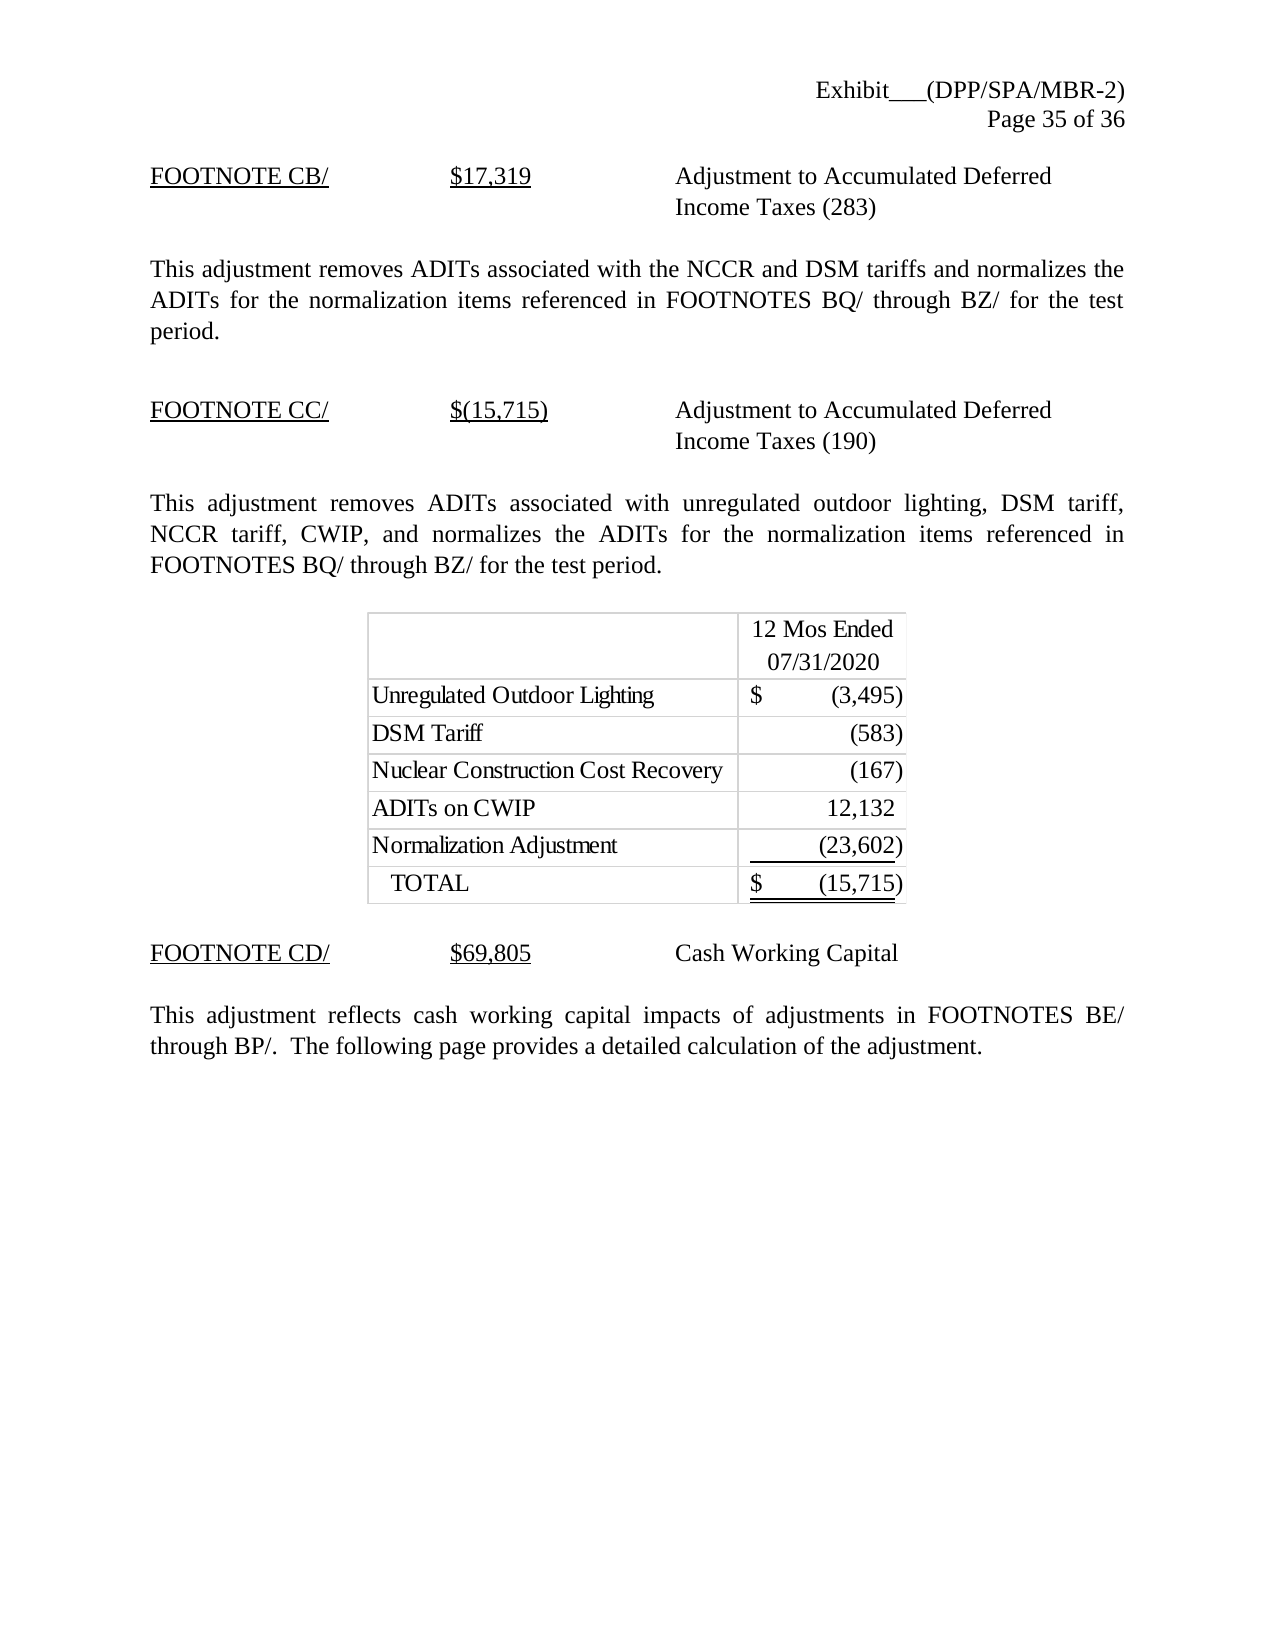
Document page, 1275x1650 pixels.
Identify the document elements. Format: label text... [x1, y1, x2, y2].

text FOOTNOTE CB/ $17,319 Adjustment to Accumulated Deferred [150, 161, 1125, 190]
text FOOTNOTE CC/ $(15,715) Adjustment to Accumulated Deferred [150, 395, 1125, 424]
text This adjustment reflects cash working capital impacts of adjustments in FOOTNOTES BE/ through BP/. The following page provides a detailed calculation of the adjustment. [150, 1000, 1125, 1060]
text FOOTNOTE CD/ $69,805 Cash Working Capital [150, 938, 1125, 967]
text Income Taxes (190) [150, 426, 1125, 455]
text This adjustment removes ADITs associated with unregulated outdoor lighting, DSM tariff, NCCR tariff, CWIP, and normalizes the ADITs for the normalization items referenced in FOOTNOTES BQ/ through BZ/ for the test period. [150, 488, 1125, 579]
text Income Taxes (283) [150, 192, 1125, 221]
text This adjustment removes ADITs associated with the NCCR and DSM tariffs and normalizes the ADITs for the normalization items referenced in FOOTNOTES BQ/ through BZ/ for the test period. [150, 254, 1125, 345]
